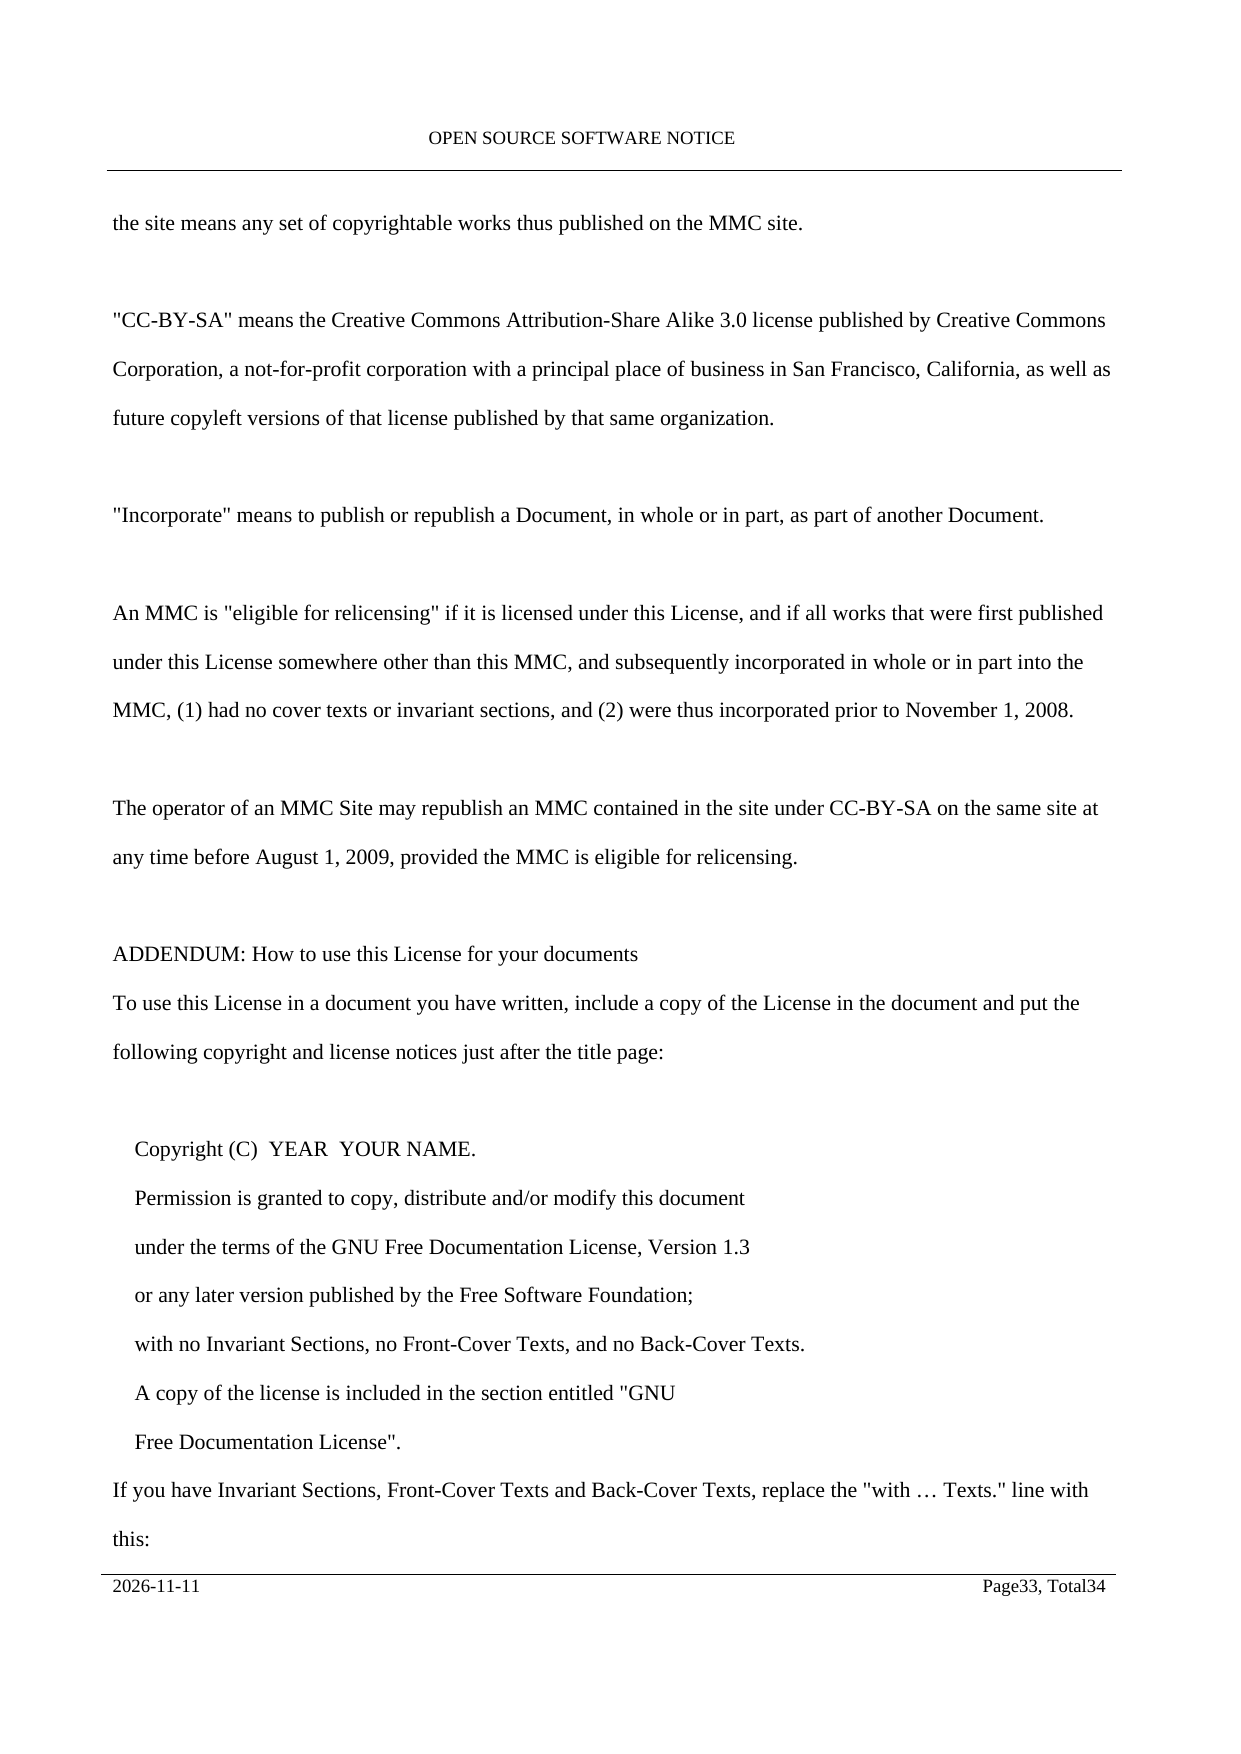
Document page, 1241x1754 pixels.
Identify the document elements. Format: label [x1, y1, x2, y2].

text [112, 206, 1128, 1555]
